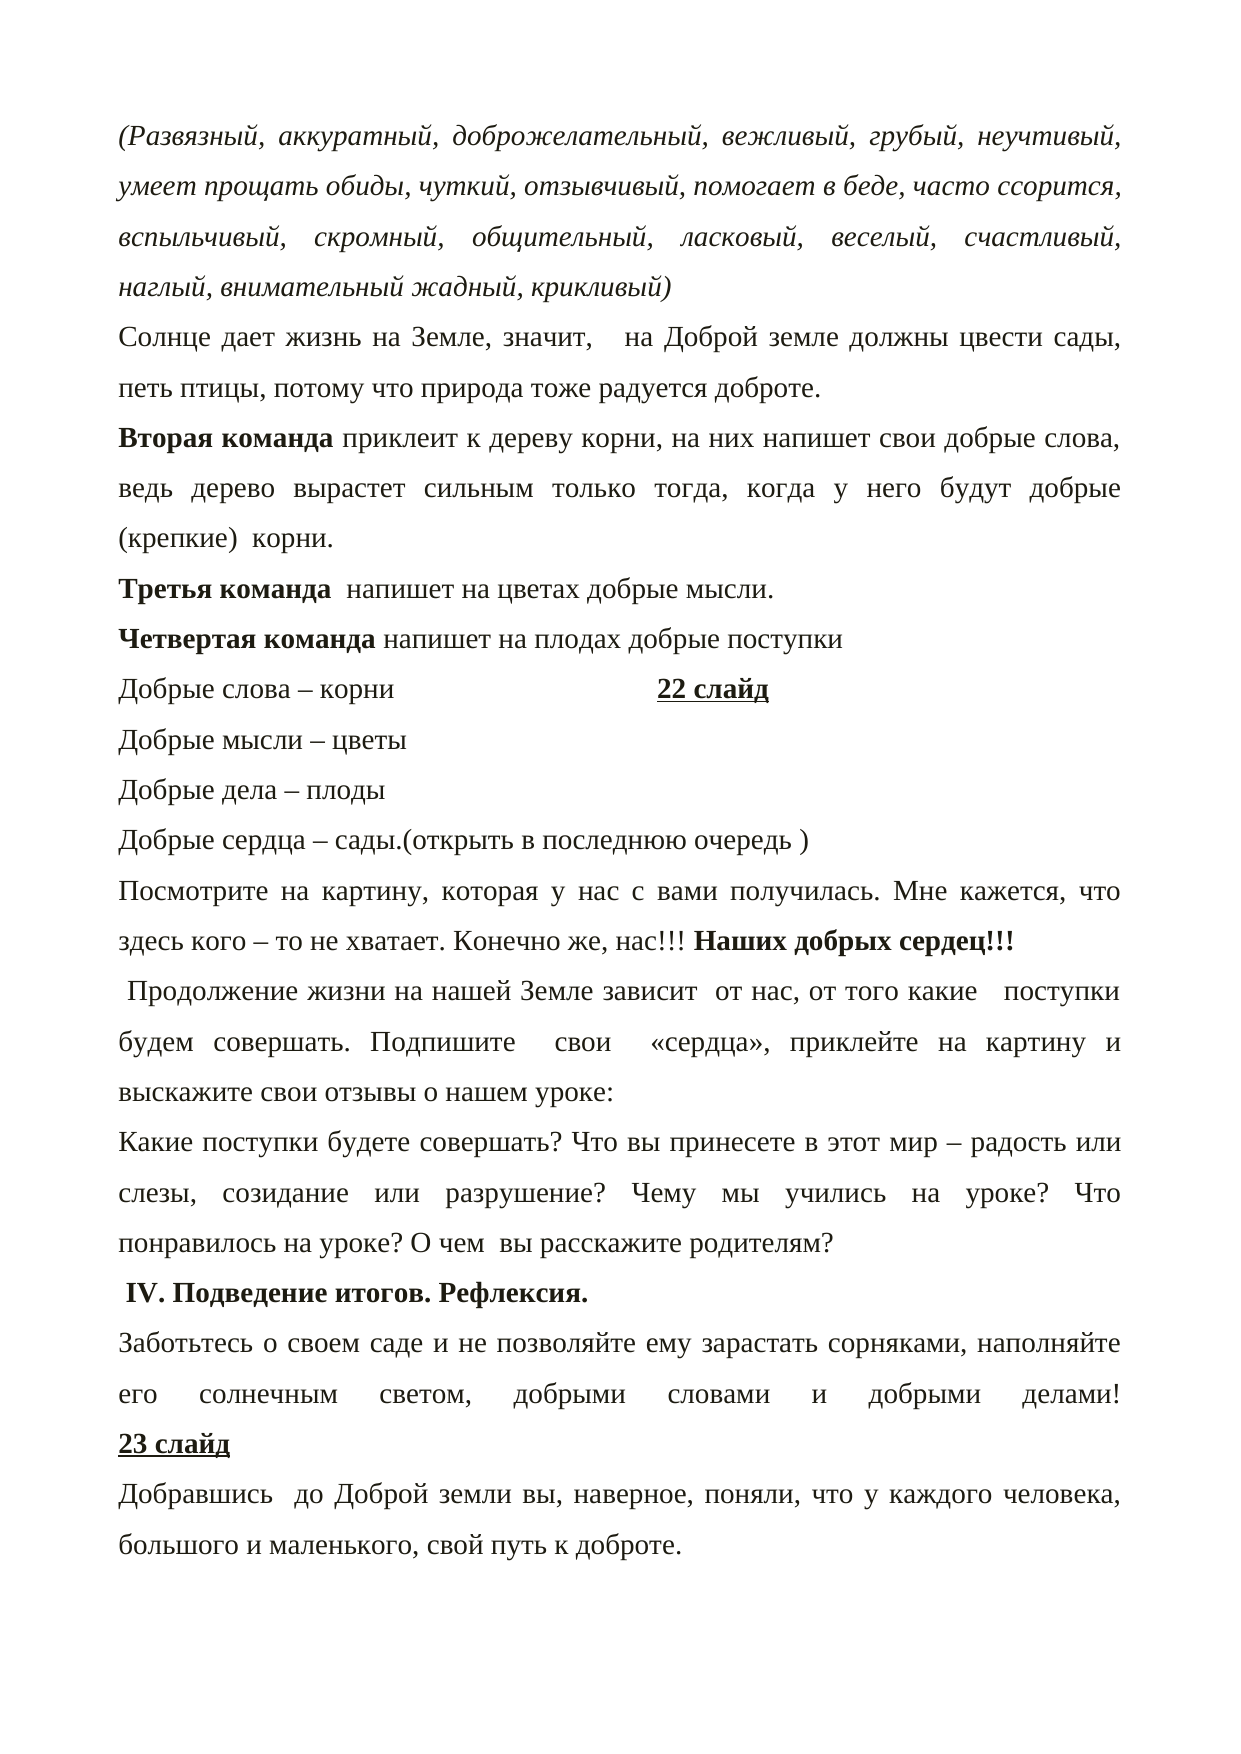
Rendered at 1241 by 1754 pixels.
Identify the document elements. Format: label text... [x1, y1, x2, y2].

text Продолжение жизни на нашей Земле зависит от нас, от того какие поступки будем совершать. Подпишите свои «сердца», приклейте на картину и выскажите свои отзывы о нашем уроке: [118, 973, 1122, 1108]
text Третья команда напишет на цветах добрые мысли. [118, 571, 1122, 604]
text Добрые слова – корни 22 слайд Добрые мысли – цветы Добрые дела – плоды Добрые сердца – сады.(открыть в последнюю очередь ) [118, 672, 1122, 856]
text Добравшись до Доброй земли вы, наверное, поняли, что у каждого человека, большого и маленького, свой путь к доброте. [118, 1477, 1122, 1560]
text Солнце дает жизнь на Земле, значит, на Доброй земле должны цвести сады, петь птицы, потому что природа тоже радуется доброте. [118, 319, 1122, 403]
text Заботьтесь о своем саде и не позволяйте ему зарастать сорняками, наполняйте его солнечным светом, добрыми словами и добрыми делами! 23 слайд [118, 1326, 1122, 1460]
text IV. Подведение итогов. Рефлексия. [118, 1275, 1122, 1309]
text Какие поступки будете совершать? Что вы принесете в этот мир – радость или слезы, созидание или разрушение? Чему мы учились на уроке? Что понравилось на уроке? О чем вы расскажите родителям? [118, 1124, 1122, 1258]
text Четвертая команда напишет на плодах добрые поступки [118, 621, 1122, 655]
text Посмотрите на картину, которая у нас с вами получилась. Мне кажется, что здесь кого – то не хватает. Конечно же, нас!!! Наших добрых сердец!!! [118, 873, 1122, 957]
text Вторая команда приклеит к дереву корни, на них напишет свои добрые слова, ведь дерево вырастет сильным только тогда, когда у него будут добрые (крепкие) корни. [118, 420, 1122, 554]
text (Развязный, аккуратный, доброжелательный, вежливый, грубый, неучтивый, умеет прощать обиды, чуткий, отзывчивый, помогает в беде, часто ссорится, вспыльчивый, скромный, общительный, ласковый, веселый, счастливый, наглый, внимательный жадный, крикливый) [118, 118, 1122, 303]
